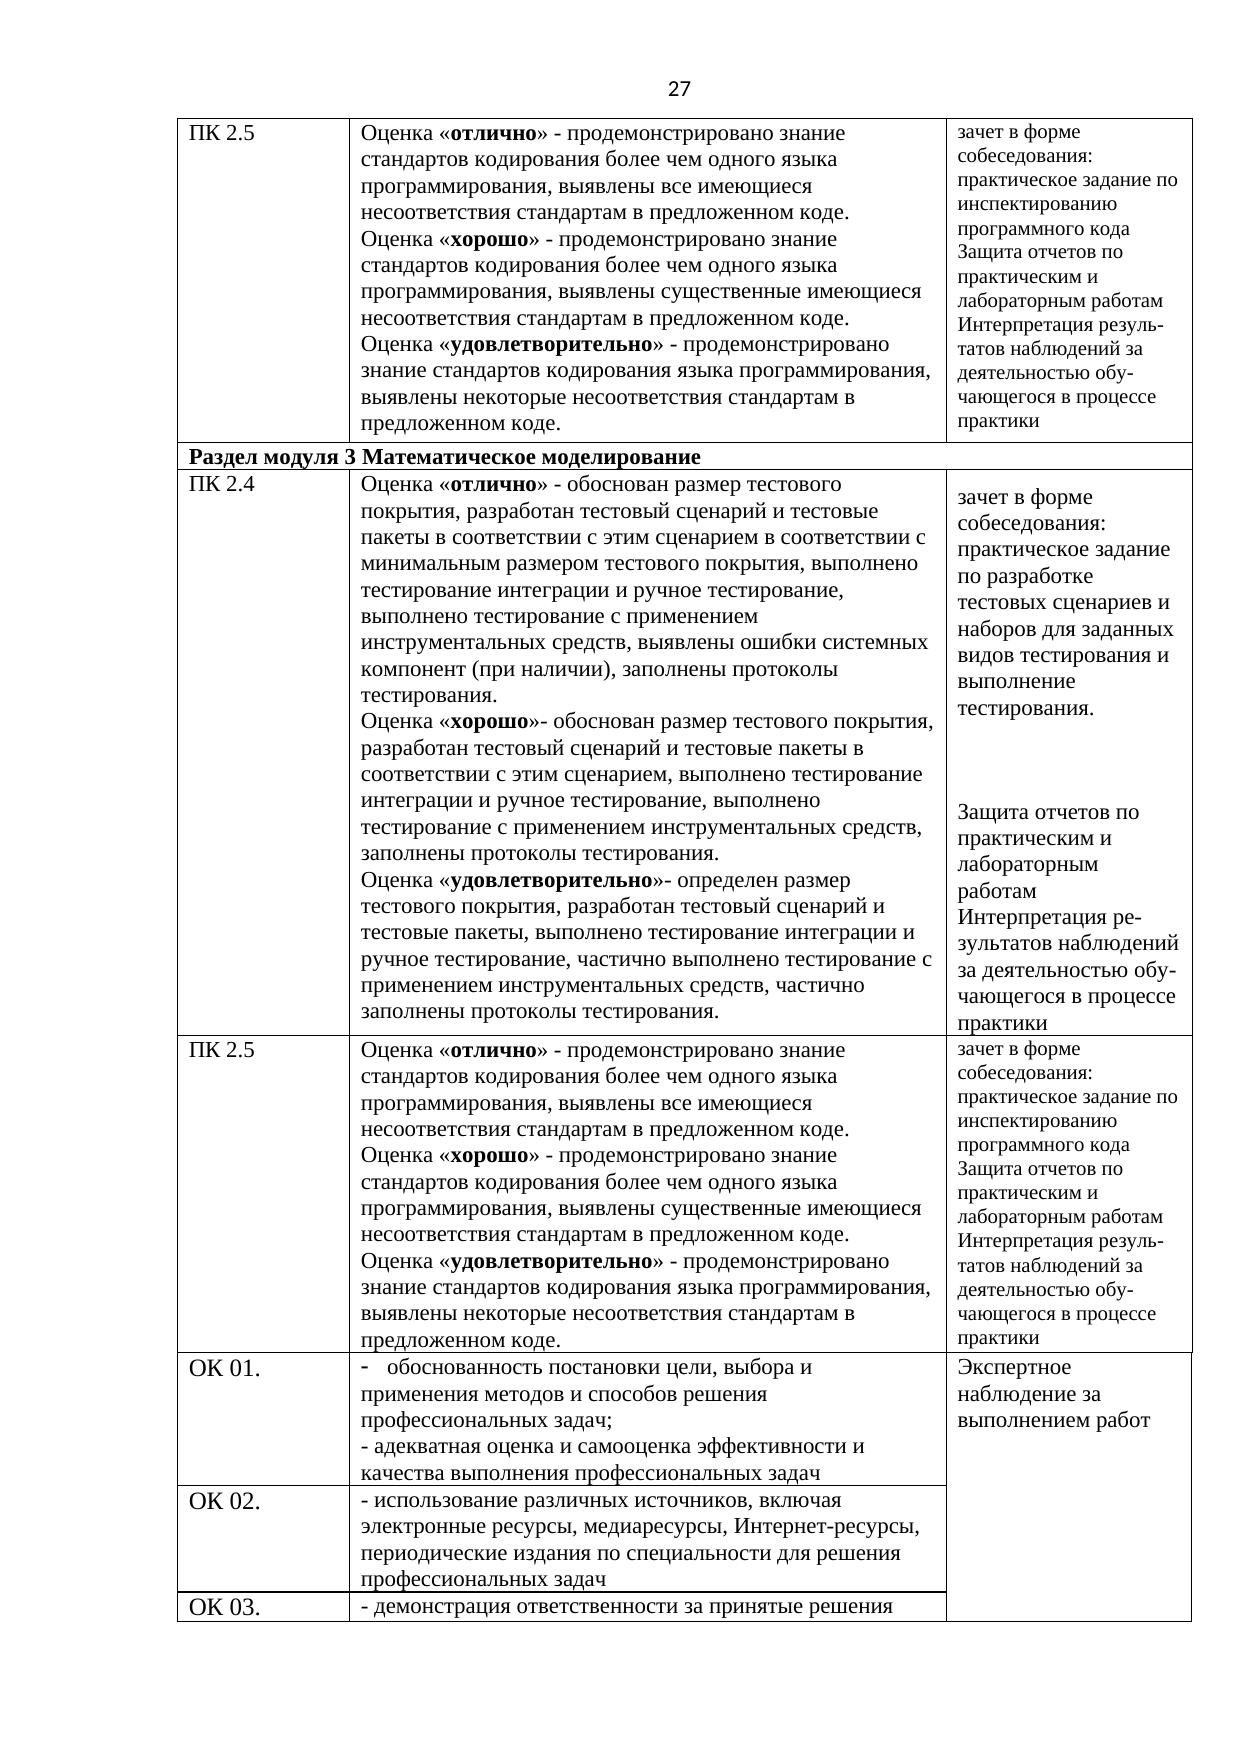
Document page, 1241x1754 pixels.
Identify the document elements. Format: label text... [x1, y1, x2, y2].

table_cell ОК 02. [178, 1486, 349, 1591]
table_cell ПК 2.5 [178, 119, 349, 442]
table_cell Оценка «отлично» - продемонстрировано знание стандартов кодирования более чем одного языка программирования, выявлены все имеющиеся несоответствия стандартам в предложенном коде. Оценка «хорошо» - продемонстрировано знание стандартов кодирования более чем одного языка программирования, выявлены существенные имеющиеся несоответствия стандартам в предложенном коде. Оценка «удовлетворительно» - продемонстрировано знание стандартов кодирования языка программирования, выявлены некоторые несоответствия стандартам в предложенном коде. [350, 119, 946, 442]
table_cell ПК 2.4 [178, 470, 349, 1035]
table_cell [350, 1593, 946, 1621]
table_cell Оценка «отлично» - продемонстрировано знание стандартов кодирования более чем одного языка программирования, выявлены все имеющиеся несоответствия стандартам в предложенном коде. Оценка «хорошо» - продемонстрировано знание стандартов кодирования более чем одного языка программирования, выявлены существенные имеющиеся несоответствия стандартам в предложенном коде. Оценка «удовлетворительно» - продемонстрировано знание стандартов кодирования языка программирования, выявлены некоторые несоответствия стандартам в предложенном коде. [350, 1036, 946, 1352]
table_cell - использование различных источников, включая электронные ресурсы, медиаресурсы, Интернет-ресурсы, периодические издания по специальности для решения профессиональных задач [350, 1486, 946, 1591]
table_cell зачет в форме собеседования: практическое задание по разработке тестовых сценариев и наборов для заданных видов тестирования и выполнение тестирования. Защита отчетов по практическим и лабораторным работам Интерпретация результатов наблюдений за деятельностью обучающегося в процессе практики [947, 470, 1192, 1035]
table_cell ОК 03. [178, 1593, 349, 1621]
table_cell обоснованность постановки цели, выбора и применения методов и способов решения профессиональных задач; - адекватная оценка и самооценка эффективности и качества выполнения профессиональных задач [350, 1353, 946, 1485]
table_cell ПК 2.5 [178, 1036, 349, 1352]
table_cell Экспертное наблюдение за выполнением работ [947, 1353, 1191, 1621]
table_cell Раздел модуля 3 Математическое моделирование [178, 443, 1192, 469]
table_cell Оценка «отлично» - обоснован размер тестового покрытия, разработан тестовый сценарий и тестовые пакеты в соответствии с этим сценарием в соответствии с минимальным размером тестового покрытия, выполнено тестирование интеграции и ручное тестирование, выполнено тестирование с применением инструментальных средств, выявлены ошибки системных компонент (при наличии), заполнены протоколы тестирования. Оценка «хорошо»- обоснован размер тестового покрытия, разработан тестовый сценарий и тестовые пакеты в соответствии с этим сценарием, выполнено тестирование интеграции и ручное тестирование, выполнено тестирование с применением инструментальных средств, заполнены протоколы тестирования. Оценка «удовлетворительно»- определен размер тестового покрытия, разработан тестовый сценарий и тестовые пакеты, выполнено тестирование интеграции и ручное тестирование, частично выполнено тестирование с применением инструментальных средств, частично заполнены протоколы тестирования. [350, 470, 946, 1035]
table_cell зачет в форме собеседования: практическое задание по инспектированию программного кода Защита отчетов по практическим и лабораторным работам Интерпретация результатов наблюдений за деятельностью обучающегося в процессе практики [947, 1036, 1192, 1352]
table_cell зачет в форме собеседования: практическое задание по инспектированию программного кода Защита отчетов по практическим и лабораторным работам Интерпретация результатов наблюдений за деятельностью обучающегося в процессе практики [947, 119, 1192, 442]
table_cell ОК 01. [178, 1353, 349, 1485]
